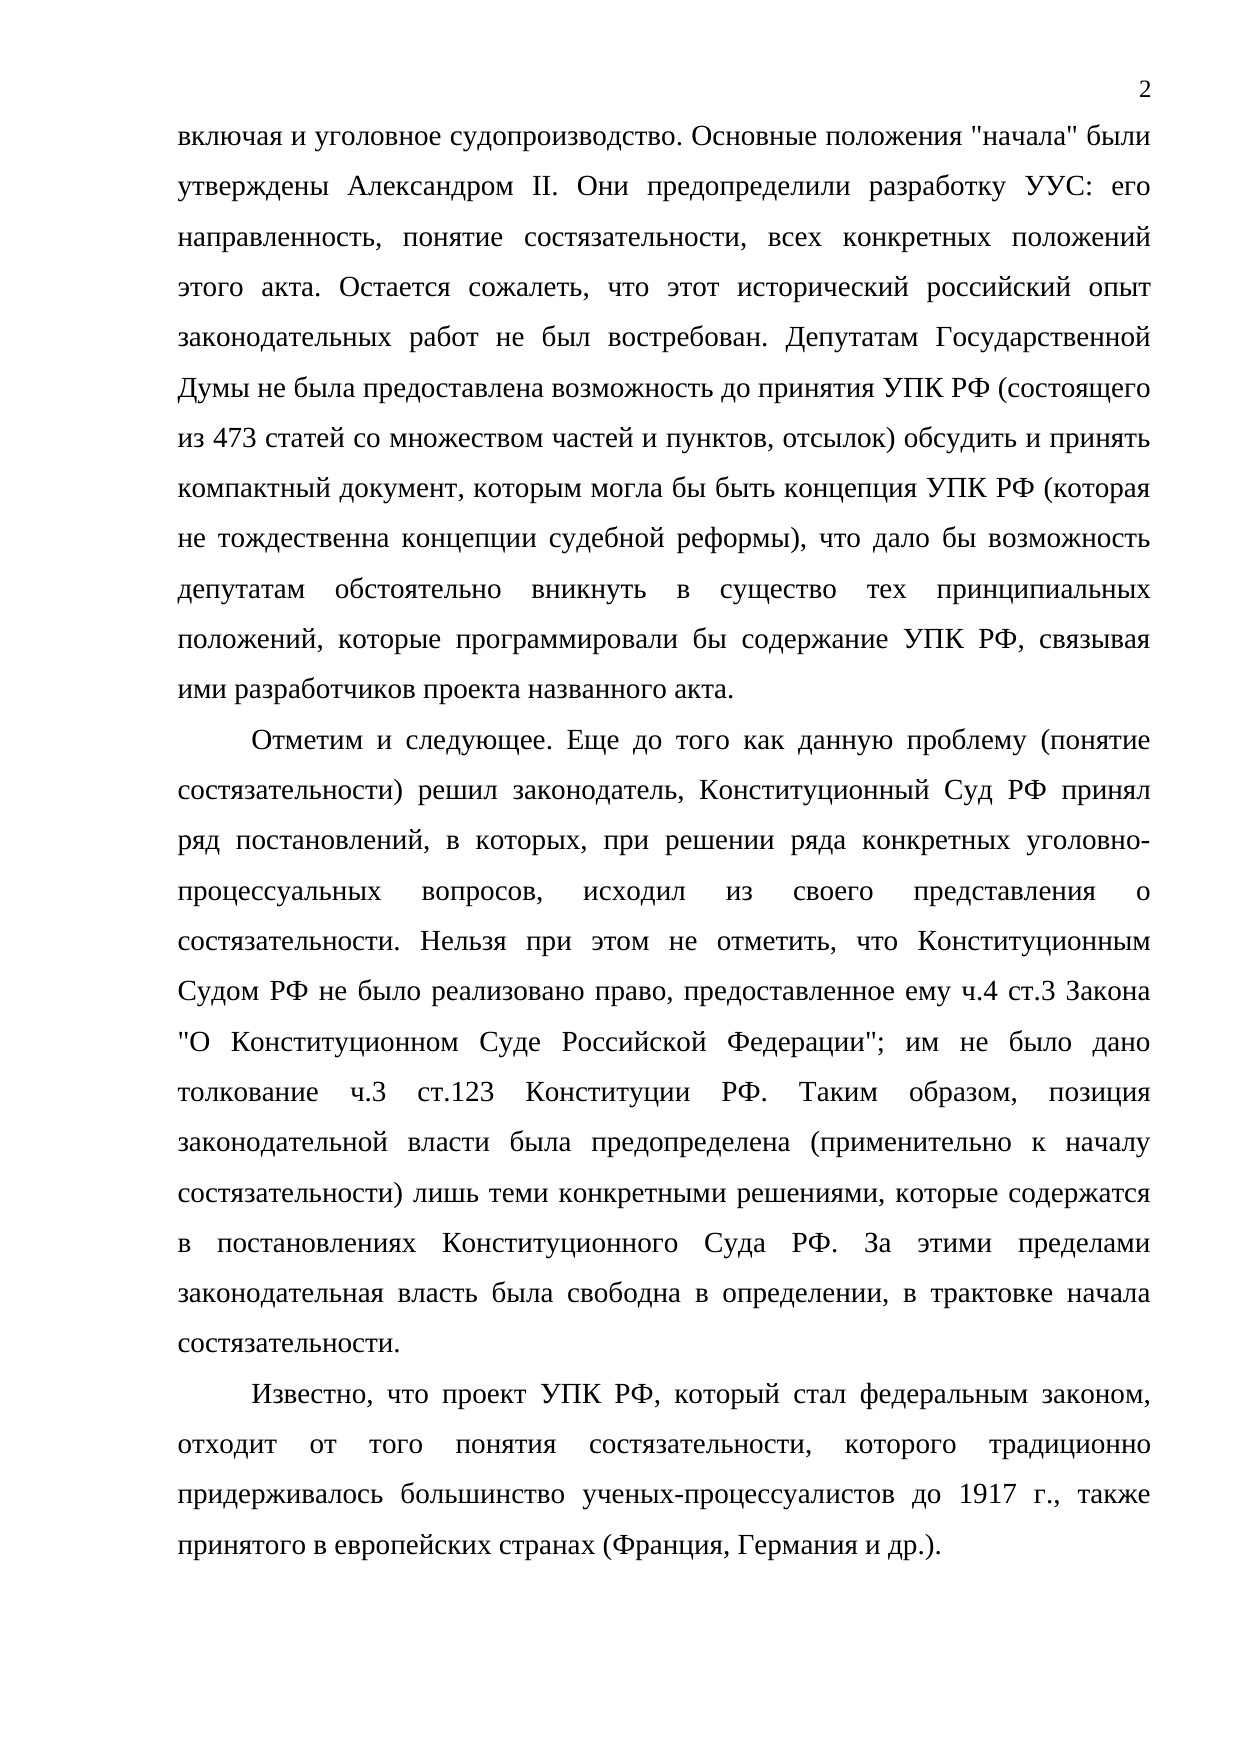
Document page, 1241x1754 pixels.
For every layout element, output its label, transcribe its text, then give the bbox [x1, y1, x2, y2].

text Отметим и следующее. Еще до того как данную проблему (понятие состязательности) решил законодатель, Конституционный Суд РФ принял ряд постановлений, в которых, при решении ряда конкретных уголовно-процессуальных вопросов, исходил из своего представления о состязательности. Нельзя при этом не отметить, что Конституционным Судом РФ не было реализовано право, предоставленное ему ч.4 ст.3 Закона "О Конституционном Суде Российской Федерации"; им не было дано толкование ч.3 ст.123 Конституции РФ. Таким образом, позиция законодательной власти была предопределена (применительно к началу состязательности) лишь теми конкретными решениями, которые содержатся в постановлениях Конституционного Суда РФ. За этими пределами законодательная власть была свободна в определении, в трактовке начала состязательности. [177, 722, 1152, 1359]
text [177, 118, 1152, 705]
text Известно, что проект УПК РФ, который стал федеральным законом, отходит от того понятия состязательности, которого традиционно придерживалось большинство ученых-процессуалистов до ., также принятого в европейских странах (Франция, Германия и др.). [177, 1376, 1152, 1560]
